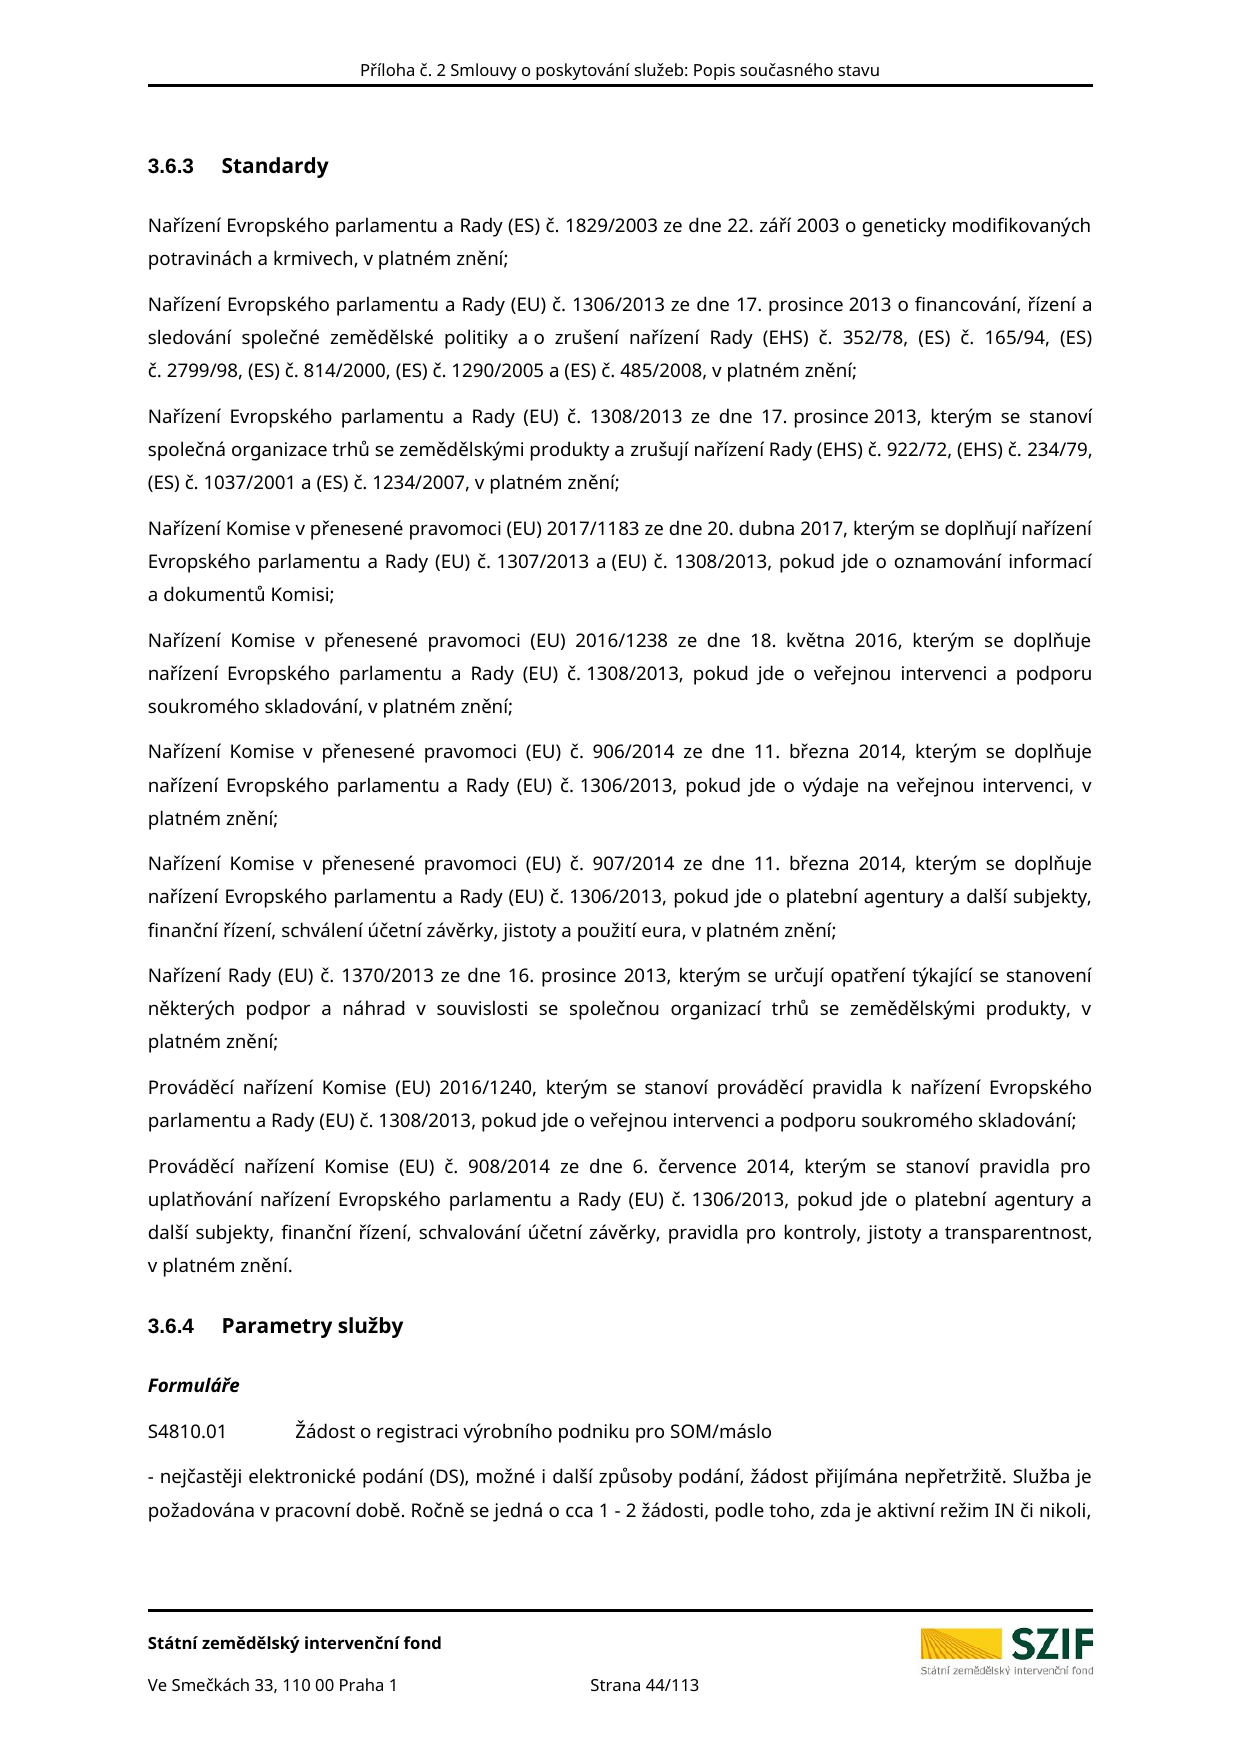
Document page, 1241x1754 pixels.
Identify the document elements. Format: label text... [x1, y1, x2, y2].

subtitle Formuláře [148, 1373, 1093, 1398]
text Nařízení Evropského parlamentu a Rady (EU) č. 1306/2013 ze dne 17. prosince 2013 o financování, řízení a sledování společné zemědělské politiky a o zrušení nařízení Rady (EHS) č. 352/78, (ES) č. 165/94, (ES) č. 2799/98, (ES) č. 814/2000, (ES) č. 1290/2005 a (ES) č. 485/2008, v platném znění; [148, 291, 1093, 383]
text Nařízení Komise v přenesené pravomoci (EU) č. 906/2014 ze dne 11. března 2014, kterým se doplňuje nařízení Evropského parlamentu a Rady (EU) č. 1306/2013, pokud jde o výdaje na veřejnou intervenci, v platném znění; [148, 739, 1093, 831]
text Nařízení Rady (EU) č. 1370/2013 ze dne 16. prosince 2013, kterým se určují opatření týkající se stanovení některých podpor a náhrad v souvislosti se společnou organizací trhů se zemědělskými produkty, v platném znění; [148, 963, 1093, 1054]
text Prováděcí nařízení Komise (EU) 2016/1240, kterým se stanoví prováděcí pravidla k nařízení Evropského parlamentu a Rady (EU) č. 1308/2013, pokud jde o veřejnou intervenci a podporu soukromého skladování; [148, 1074, 1093, 1133]
picture [917, 1627, 1095, 1675]
text Nařízení Komise v přenesené pravomoci (EU) č. 907/2014 ze dne 11. března 2014, kterým se doplňuje nařízení Evropského parlamentu a Rady (EU) č. 1306/2013, pokud jde o platební agentury a další subjekty, finanční řízení, schválení účetní závěrky, jistoty a použití eura, v platném znění; [148, 851, 1093, 942]
text Nařízení Evropského parlamentu a Rady (EU) č. 1308/2013 ze dne 17. prosince 2013, kterým se stanoví společná organizace trhů se zemědělskými produkty a zrušují nařízení Rady (EHS) č. 922/72, (EHS) č. 234/79, (ES) č. 1037/2001 a (ES) č. 1234/2007, v platném znění; [148, 403, 1093, 495]
text Nařízení Komise v přenesené pravomoci (EU) 2017/1183 ze dne 20. dubna 2017, kterým se doplňují nařízení Evropského parlamentu a Rady (EU) č. 1307/2013 a (EU) č. 1308/2013, pokud jde o oznamování informací a dokumentů Komisi; [148, 515, 1093, 607]
subtitle Parametry služby [148, 1311, 1093, 1339]
text Nařízení Komise v přenesené pravomoci (EU) 2016/1238 ze dne 18. května 2016, kterým se doplňuje nařízení Evropského parlamentu a Rady (EU) č. 1308/2013, pokud jde o veřejnou intervenci a podporu soukromého skladování, v platném znění; [148, 627, 1093, 719]
text Prováděcí nařízení Komise (EU) č. 908/2014 ze dne 6. července 2014, kterým se stanoví pravidla pro uplatňování nařízení Evropského parlamentu a Rady (EU) č. 1306/2013, pokud jde o platební agentury a další subjekty, finanční řízení, schvalování účetní závěrky, pravidla pro kontroly, jistoty a transparentnost, v platném znění. [148, 1153, 1093, 1278]
subtitle Standardy [148, 151, 1093, 179]
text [148, 1464, 1093, 1522]
text Nařízení Evropského parlamentu a Rady (ES) č. 1829/2003 ze dne 22. září 2003 o geneticky modifikovaných potravinách a krmivech, v platném znění; [148, 213, 1093, 271]
text S4810.01 Žádost o registraci výrobního podniku pro SOM/máslo [148, 1418, 1093, 1444]
